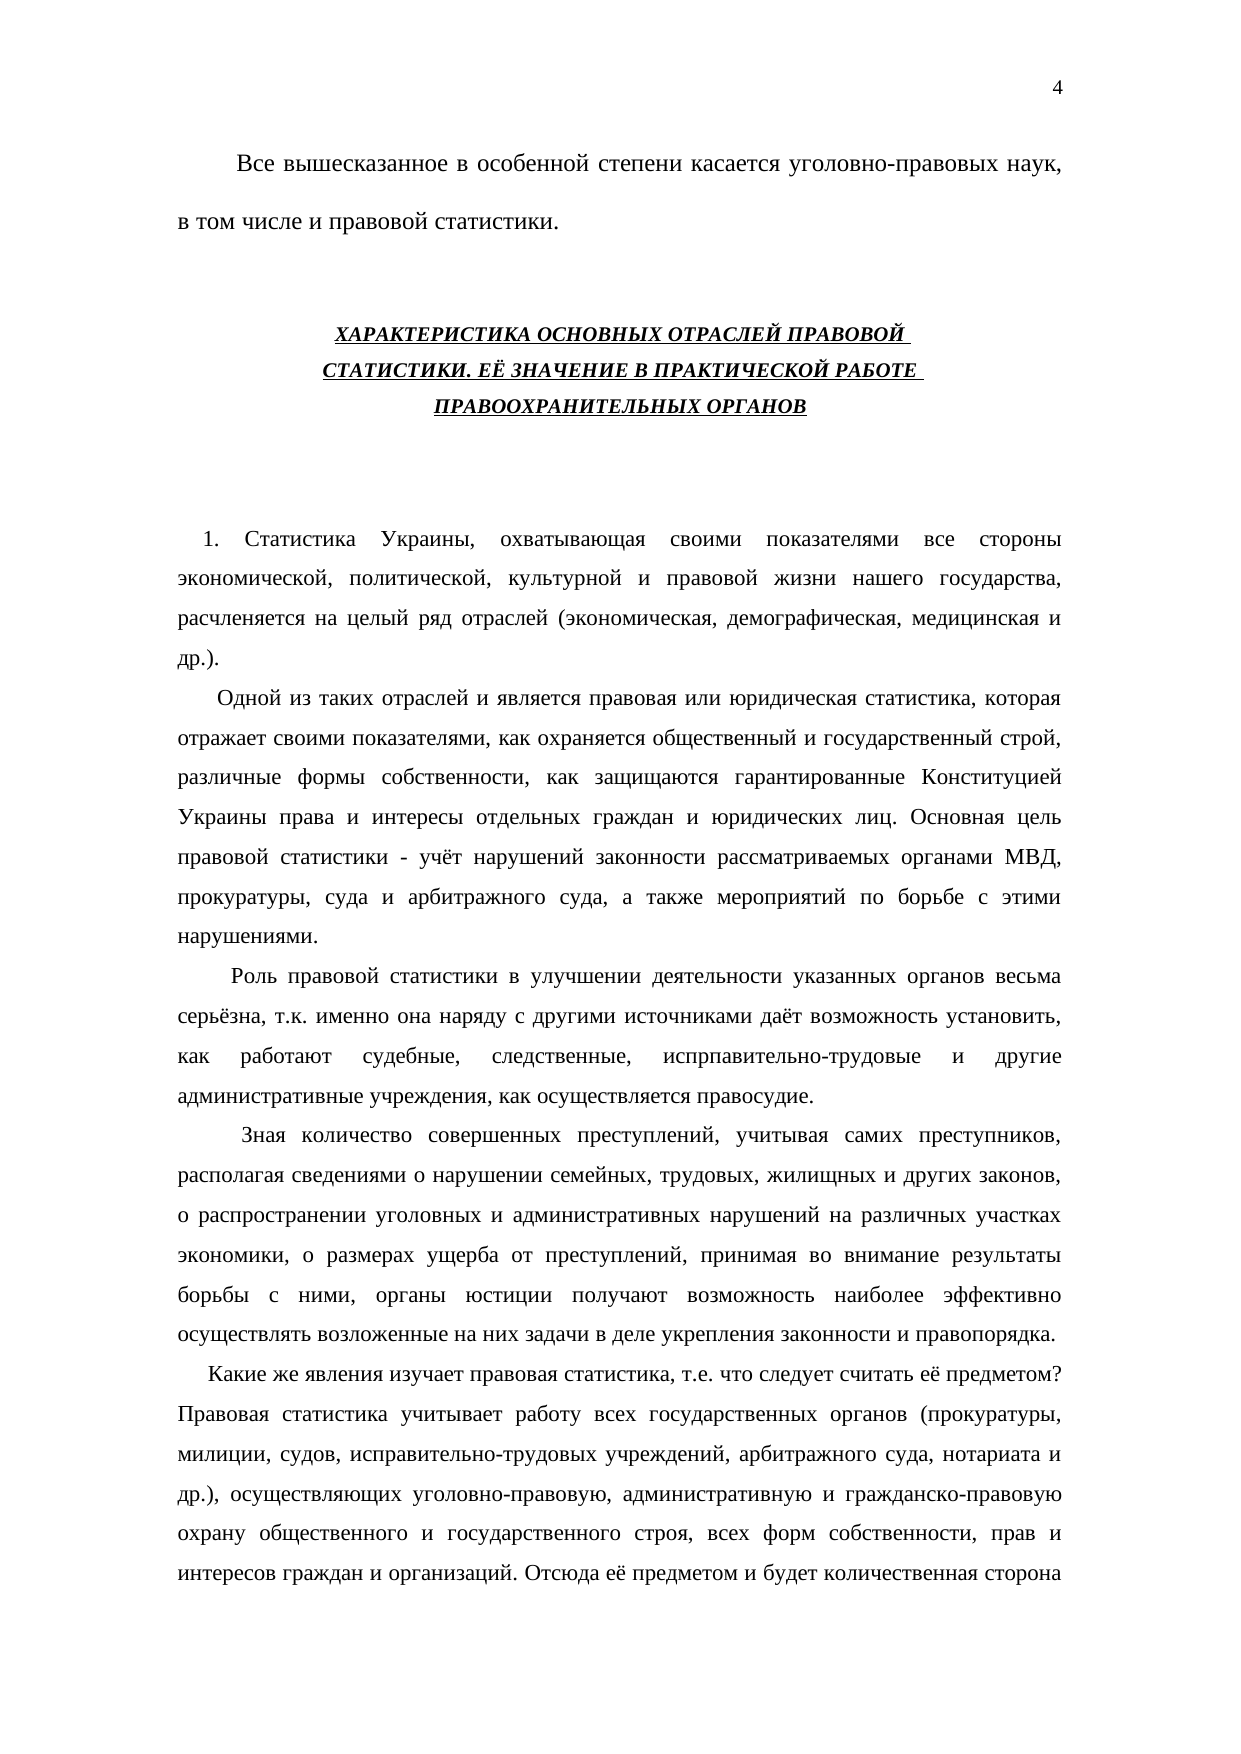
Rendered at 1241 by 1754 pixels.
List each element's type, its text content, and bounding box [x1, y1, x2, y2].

text СТАТИСТИКИ. ЕЁ ЗНАЧЕНИЕ В ПРАКТИЧЕСКОЙ РАБОТЕ [177, 358, 1063, 382]
text 1. Статистика Украины, охватывающая своими показателями все стороны экономической, политической, культурной и правовой жизни нашего государства, расчленяется на целый ряд отраслей (экономическая, демографическая, медицинская и др.). [177, 524, 1063, 670]
text Все вышесказанное в особенной степени касается уголовно-правовых наук, в том числе и правовой статистики. [177, 148, 1063, 235]
text Роль правовой статистики в улучшении деятельности указанных органов весьма серьёзна, т.к. именно она наряду с другими источниками даёт возможность установить, как работают судебные, следственные, испрпавительно-трудовые и другие административные учреждения, как осуществляется правосудие. [177, 962, 1063, 1108]
text ПРАВООХРАНИТЕЛЬНЫХ ОРГАНОВ [177, 394, 1063, 418]
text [177, 1360, 1063, 1586]
text Одной из таких отраслей и является правовая или юридическая статистика, которая отражает своими показателями, как охраняется общественный и государственный строй, различные формы собственности, как защищаются гарантированные Конституцией Украины права и интересы отдельных граждан и юридических лиц. Основная цель правовой статистики - учёт нарушений законности рассматриваемых органами МВД, прокуратуры, суда и арбитражного суда, а также мероприятий по борьбе с этими нарушениями. [177, 683, 1063, 949]
text ХАРАКТЕРИСТИКА ОСНОВНЫХ ОТРАСЛЕЙ ПРАВОВОЙ [177, 322, 1063, 346]
text Зная количество совершенных преступлений, учитывая самих преступников, располагая сведениями о нарушении семейных, трудовых, жилищных и других законов, о распространении уголовных и административных нарушений на различных участках экономики, о размерах ущерба от преступлений, принимая во внимание результаты борьбы с ними, органы юстиции получают возможность наиболее эффективно осуществлять возложенные на них задачи в деле укрепления законности и правопорядка. [177, 1121, 1063, 1347]
